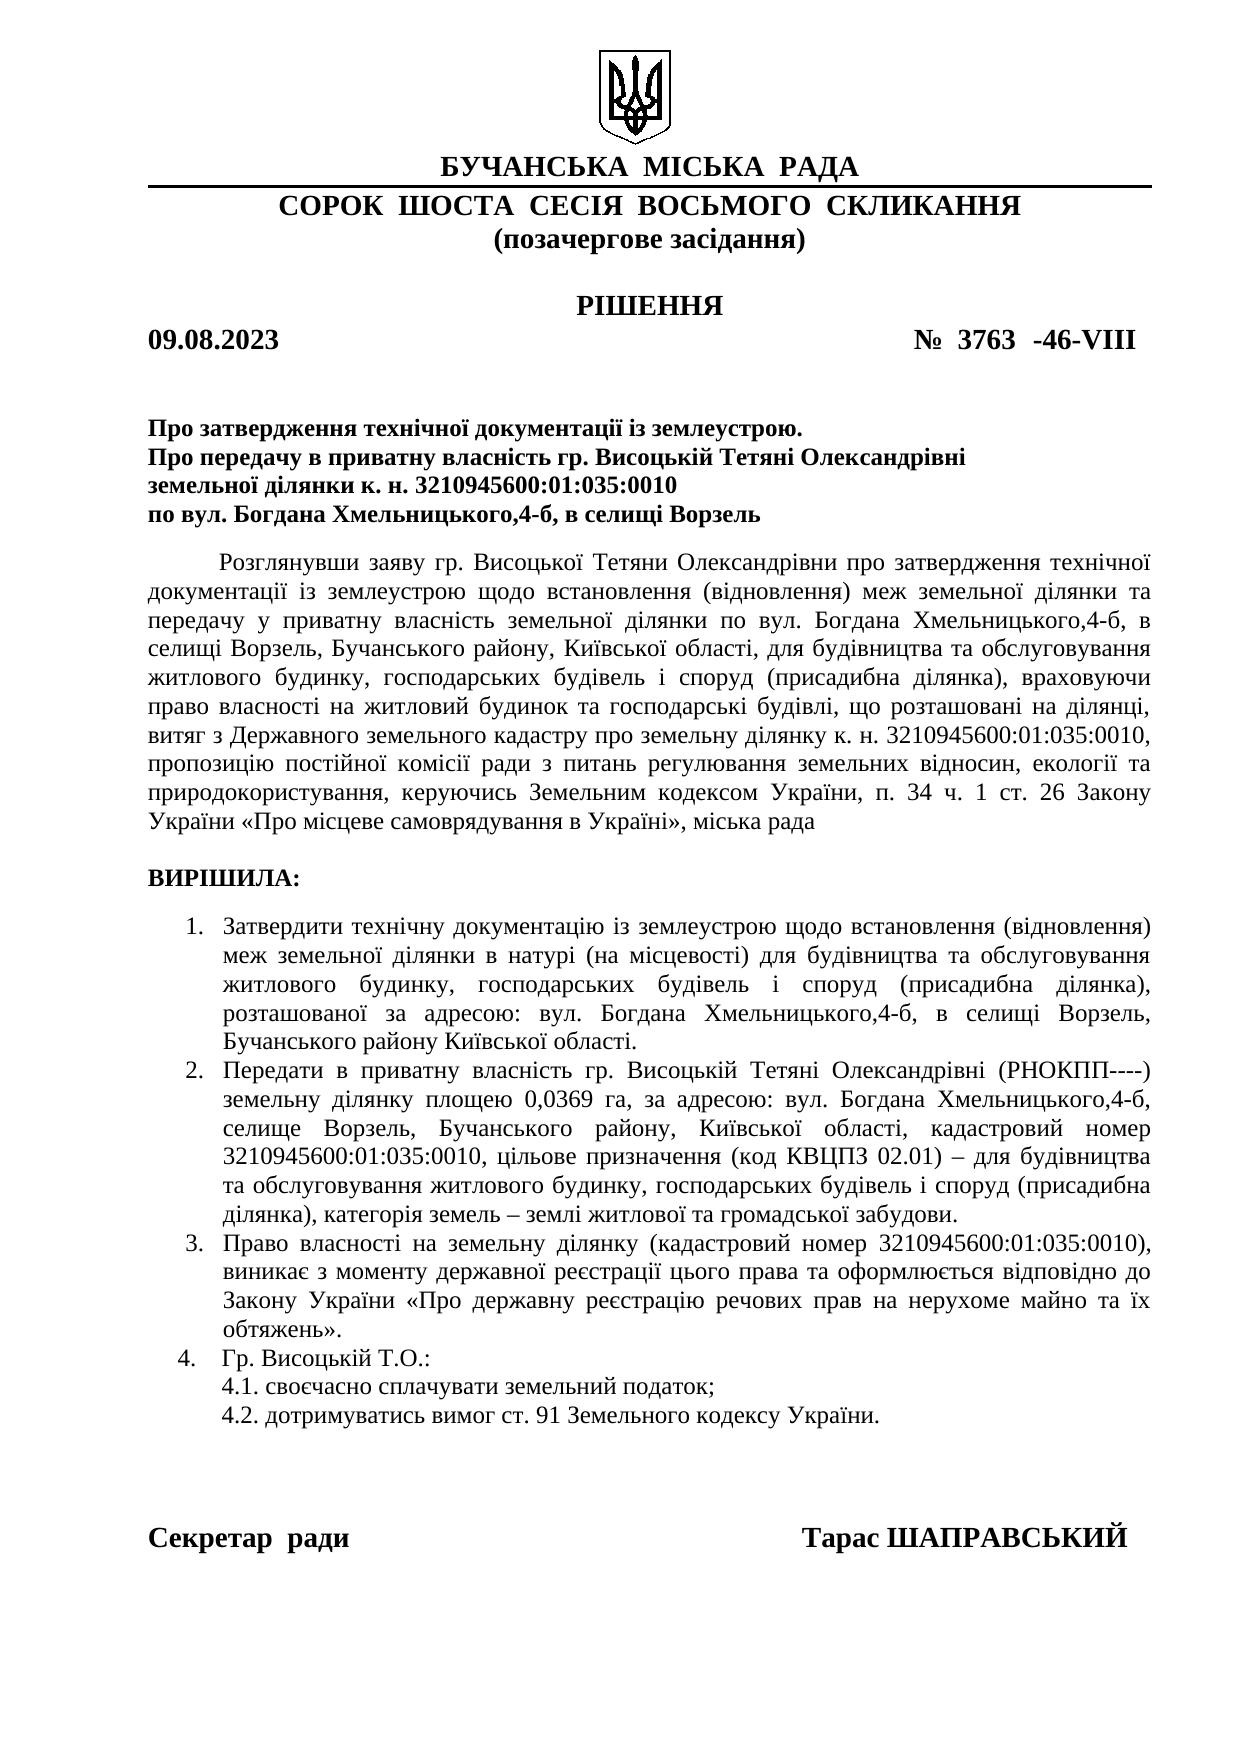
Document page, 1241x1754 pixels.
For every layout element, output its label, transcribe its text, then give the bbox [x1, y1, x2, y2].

text 4.1. своєчасно сплачувати земельний податок; [148, 1371, 1152, 1400]
text 4. Гр. Висоцькій Т.О.: [148, 1343, 1152, 1371]
text РІШЕННЯ [148, 288, 1152, 322]
text земельної ділянки к. н. 3210945600:01:035:0010 [148, 471, 1152, 499]
text 4.2. дотримуватись вимог ст. 91 Земельного кодексу України. [148, 1400, 1152, 1429]
text СОРОК ШОСТА СЕСІЯ ВОСЬМОГО СКЛИКАННЯ [148, 188, 1152, 221]
text (позачергове засідання) [148, 221, 1152, 255]
text Про передачу в приватну власність гр. Висоцькій Тетяні Олександрівні [148, 442, 1152, 471]
text БУЧАНСЬКА МІСЬКА РАДА [148, 149, 1152, 185]
list Передати в приватну власність гр. Висоцькій Тетяні Олександрівні (РНОКПП----) земельну ділянку площею 0,0369 га, за адресою: вул. Богдана Хмельницького,4-б, селище Ворзель, Бучанського району, Київської області, кадастровий номер 3210945600:01:035:0010, цільове призначення (код КВЦПЗ 02.01) – для будівництва та обслуговування житлового будинку, господарських будівель і споруд (присадибна ділянка), категорія земель – землі житлової та громадської забудови. [185, 1055, 1152, 1228]
text Секретар ради Тарас ШАПРАВСЬКИЙ [148, 1520, 1152, 1553]
list Затвердити технічну документацію із землеустрою щодо встановлення (відновлення) меж земельної ділянки в натурі (на місцевості) для будівництва та обслуговування житлового будинку, господарських будівель і споруд (присадибна ділянка), розташованої за адресою: вул. Богдана Хмельницького,4-б, в селищі Ворзель, Бучанського району Київської області. [185, 911, 1152, 1055]
list Право власності на земельну ділянку (кадастровий номер 3210945600:01:035:0010), виникає з моменту державної реєстрації цього права та оформлюється відповідно до Закону України «Про державну реєстрацію речових прав на нерухоме майно та їх обтяжень». [185, 1228, 1152, 1343]
text Розглянувши заяву гр. Висоцької Тетяни Олександрівни про затвердження технічної документації із землеустрою щодо встановлення (відновлення) меж земельної ділянки та передачу у приватну власність земельної ділянки по вул. Богдана Хмельницького,4-б, в селищі Ворзель, Бучанського району, Київської області, для будівництва та обслуговування житлового будинку, господарських будівель і споруд (присадибна ділянка), враховуючи право власності на житловий будинок та господарські будівлі, що розташовані на ділянці, витяг з Державного земельного кадастру про земельну ділянку к. н. 3210945600:01:035:0010, пропозицію постійної комісії ради з питань регулювання земельних відносин, екології та природокористування, керуючись Земельним кодексом України, п. 34 ч. 1 ст. 26 Закону України «Про місцеве самоврядування в Україні», міська рада [148, 547, 1152, 835]
text по вул. Богдана Хмельницького,4-б, в селищі Ворзель [148, 499, 1152, 528]
text ВИРІШИЛА: [148, 863, 1152, 892]
text Про затвердження технічної документації із землеустрою. [148, 413, 1152, 442]
text 09.08.2023 № 3763 -46-VIІІ [148, 322, 1152, 356]
